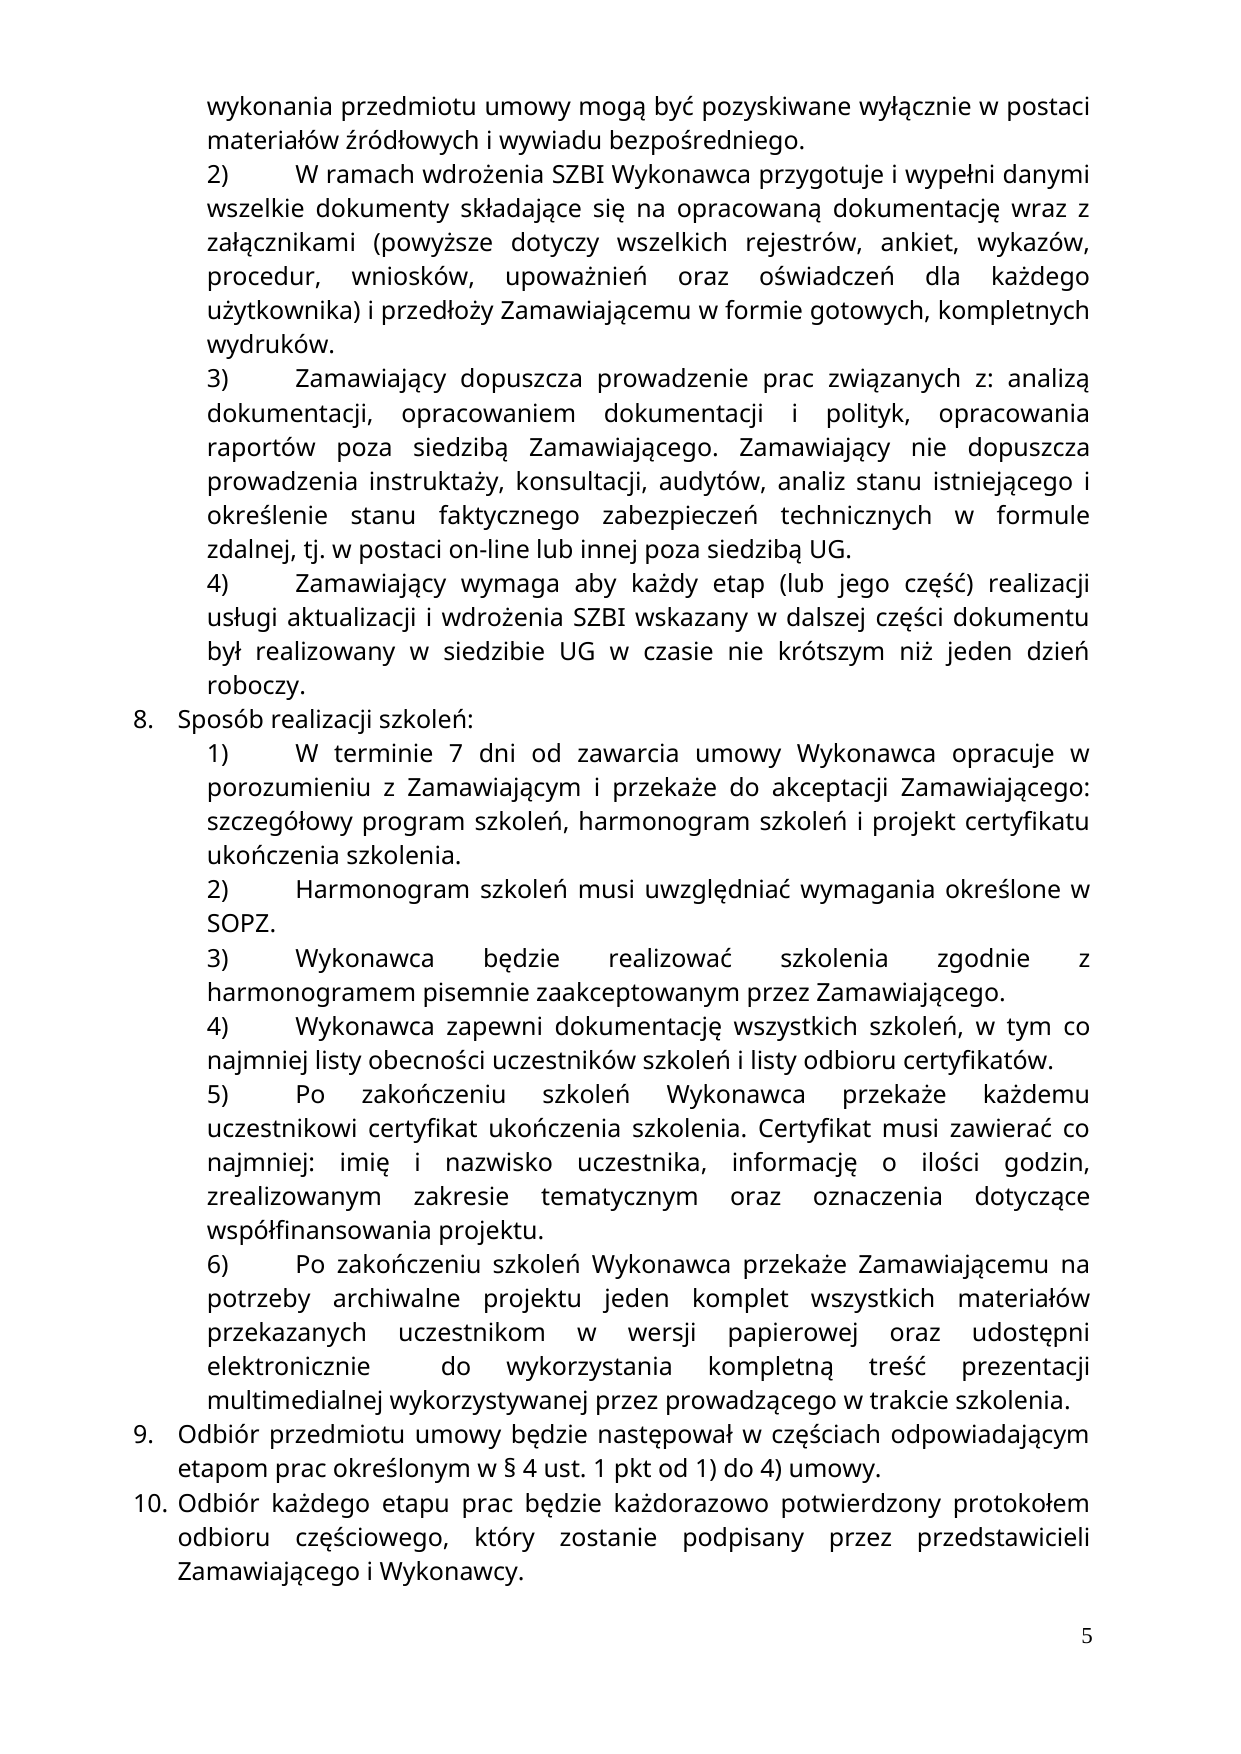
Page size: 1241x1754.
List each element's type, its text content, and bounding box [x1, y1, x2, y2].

list Po zakończeniu szkoleń Wykonawca przekaże Zamawiającemu na potrzeby archiwalne projektu jeden komplet wszystkich materiałów przekazanych uczestnikom w wersji papierowej oraz udostępni elektronicznie do wykorzystania kompletną treść prezentacji multimedialnej wykorzystywanej przez prowadzącego w trakcie szkolenia. [207, 1247, 1091, 1417]
list Sposób realizacji szkoleń: [133, 702, 1091, 736]
list Odbiór przedmiotu umowy będzie następował w częściach odpowiadającym etapom prac określonym w § 4 ust. 1 pkt od 1) do 4) umowy. [133, 1417, 1091, 1485]
list Wykonawca zapewni dokumentację wszystkich szkoleń, w tym co najmniej listy obecności uczestników szkoleń i listy odbioru certyfikatów. [207, 1008, 1091, 1076]
list W terminie 7 dni od zawarcia umowy Wykonawca opracuje w porozumieniu z Zamawiającym i przekaże do akceptacji Zamawiającego: szczegółowy program szkoleń, harmonogram szkoleń i projekt certyfikatu ukończenia szkolenia. [207, 736, 1091, 872]
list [207, 89, 1091, 157]
list Po zakończeniu szkoleń Wykonawca przekaże każdemu uczestnikowi certyfikat ukończenia szkolenia. Certyfikat musi zawierać co najmniej: imię i nazwisko uczestnika, informację o ilości godzin, zrealizowanym zakresie tematycznym oraz oznaczenia dotyczące współfinansowania projektu. [207, 1076, 1091, 1247]
list W ramach wdrożenia SZBI Wykonawca przygotuje i wypełni danymi wszelkie dokumenty składające się na opracowaną dokumentację wraz z załącznikami (powyższe dotyczy wszelkich rejestrów, ankiet, wykazów, procedur, wniosków, upoważnień oraz oświadczeń dla każdego użytkownika) i przedłoży Zamawiającemu w formie gotowych, kompletnych wydruków. [207, 157, 1091, 361]
list Zamawiający wymaga aby każdy etap (lub jego część) realizacji usługi aktualizacji i wdrożenia SZBI wskazany w dalszej części dokumentu był realizowany w siedzibie UG w czasie nie krótszym niż jeden dzień roboczy. [207, 566, 1091, 702]
list Harmonogram szkoleń musi uwzględniać wymagania określone w SOPZ. [207, 872, 1091, 940]
list Wykonawca będzie realizować szkolenia zgodnie z harmonogramem pisemnie zaakceptowanym przez Zamawiającego. [207, 940, 1091, 1008]
list Odbiór każdego etapu prac będzie każdorazowo potwierdzony protokołem odbioru częściowego, który zostanie podpisany przez przedstawicieli Zamawiającego i Wykonawcy. [133, 1485, 1091, 1587]
list Zamawiający dopuszcza prowadzenie prac związanych z: analizą dokumentacji, opracowaniem dokumentacji i polityk, opracowania raportów poza siedzibą Zamawiającego. Zamawiający nie dopuszcza prowadzenia instruktaży, konsultacji, audytów, analiz stanu istniejącego i określenie stanu faktycznego zabezpieczeń technicznych w formule zdalnej, tj. w postaci on-line lub innej poza siedzibą UG. [207, 361, 1091, 566]
